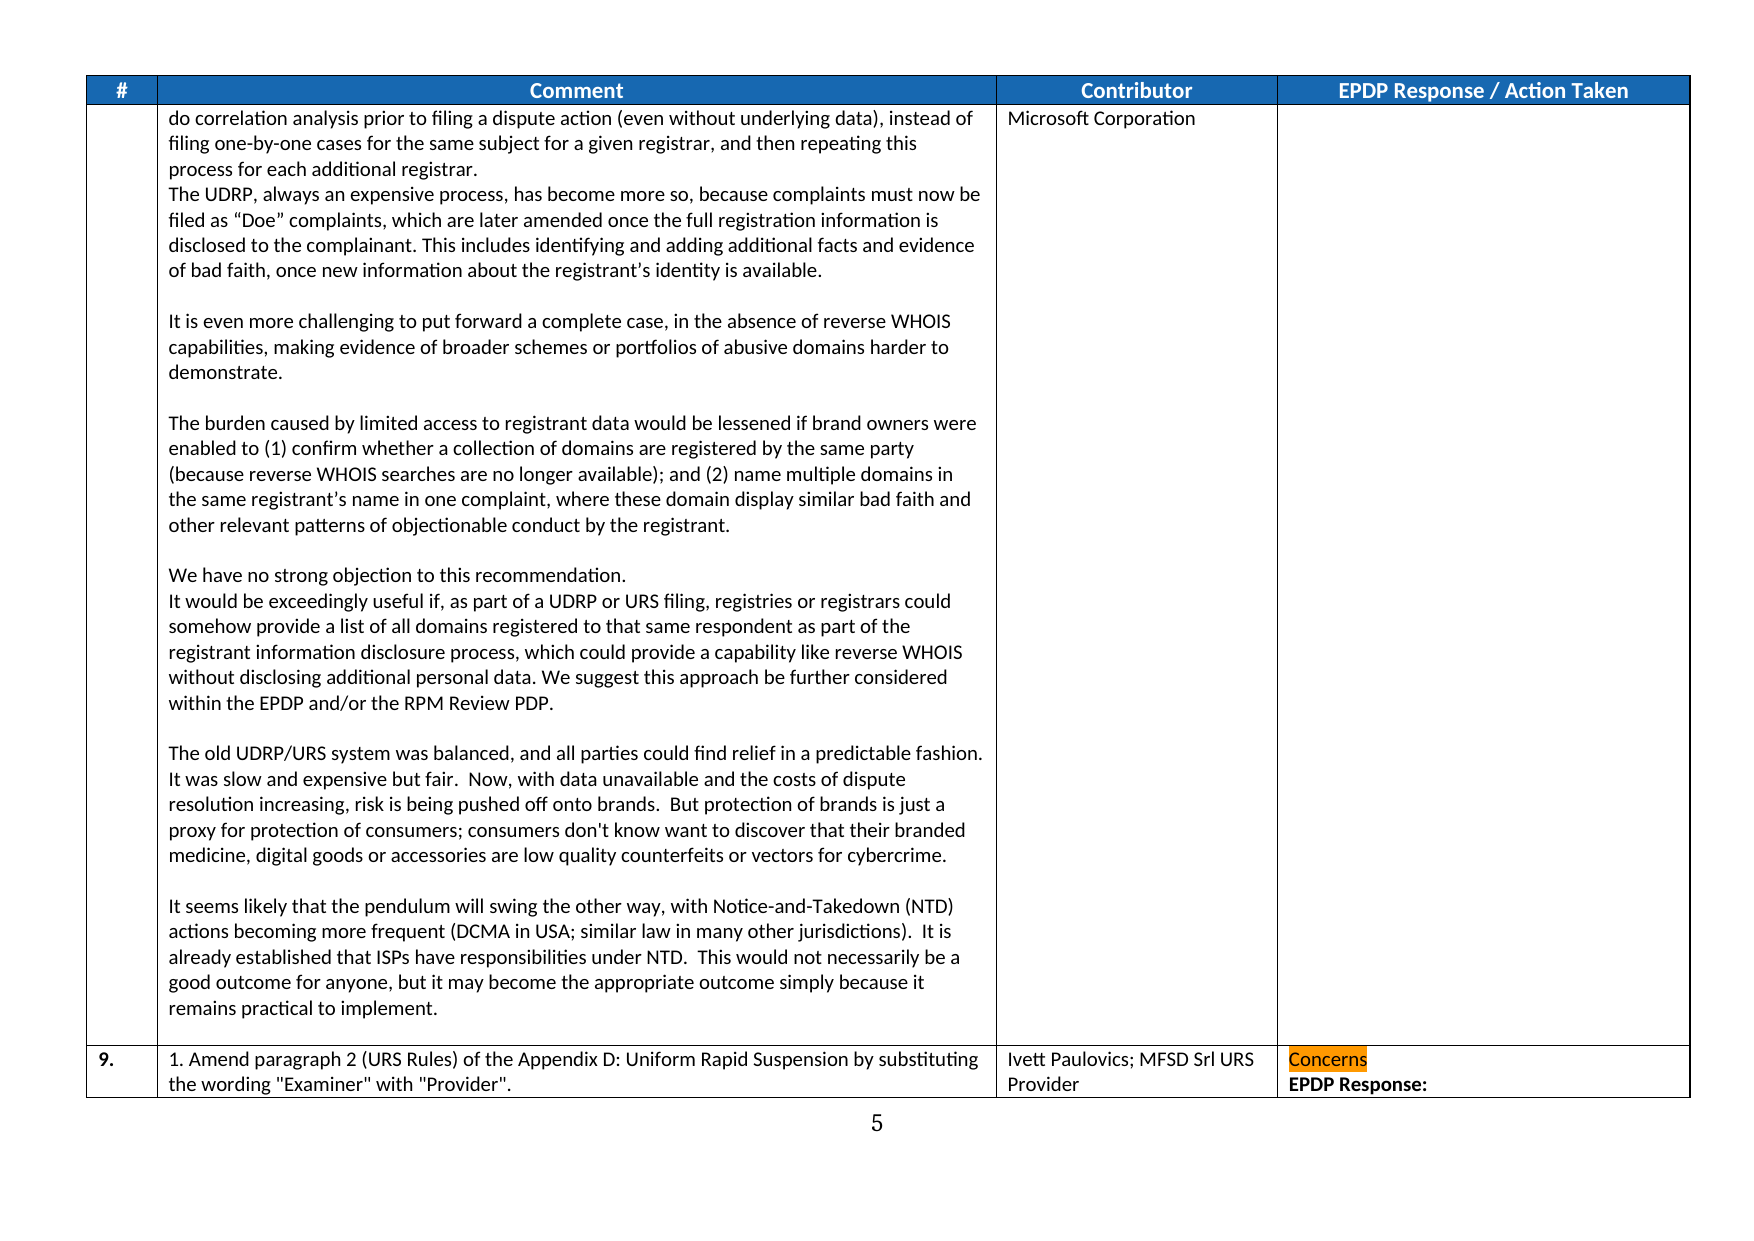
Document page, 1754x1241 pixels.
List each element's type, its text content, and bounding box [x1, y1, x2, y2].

table_header Contributor [997, 76, 1277, 104]
table_cell Ivett Paulovics; MFSD Srl URS Provider [997, 1046, 1277, 1097]
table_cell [158, 105, 996, 1045]
table_header # [87, 76, 157, 104]
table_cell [1278, 105, 1689, 1045]
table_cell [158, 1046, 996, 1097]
table_cell [87, 105, 157, 1045]
table_header EPDP Response / Action Taken [1278, 76, 1689, 104]
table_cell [997, 105, 1277, 1045]
table_cell [87, 1046, 157, 1097]
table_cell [1278, 1046, 1689, 1097]
table_header Comment [158, 76, 996, 104]
